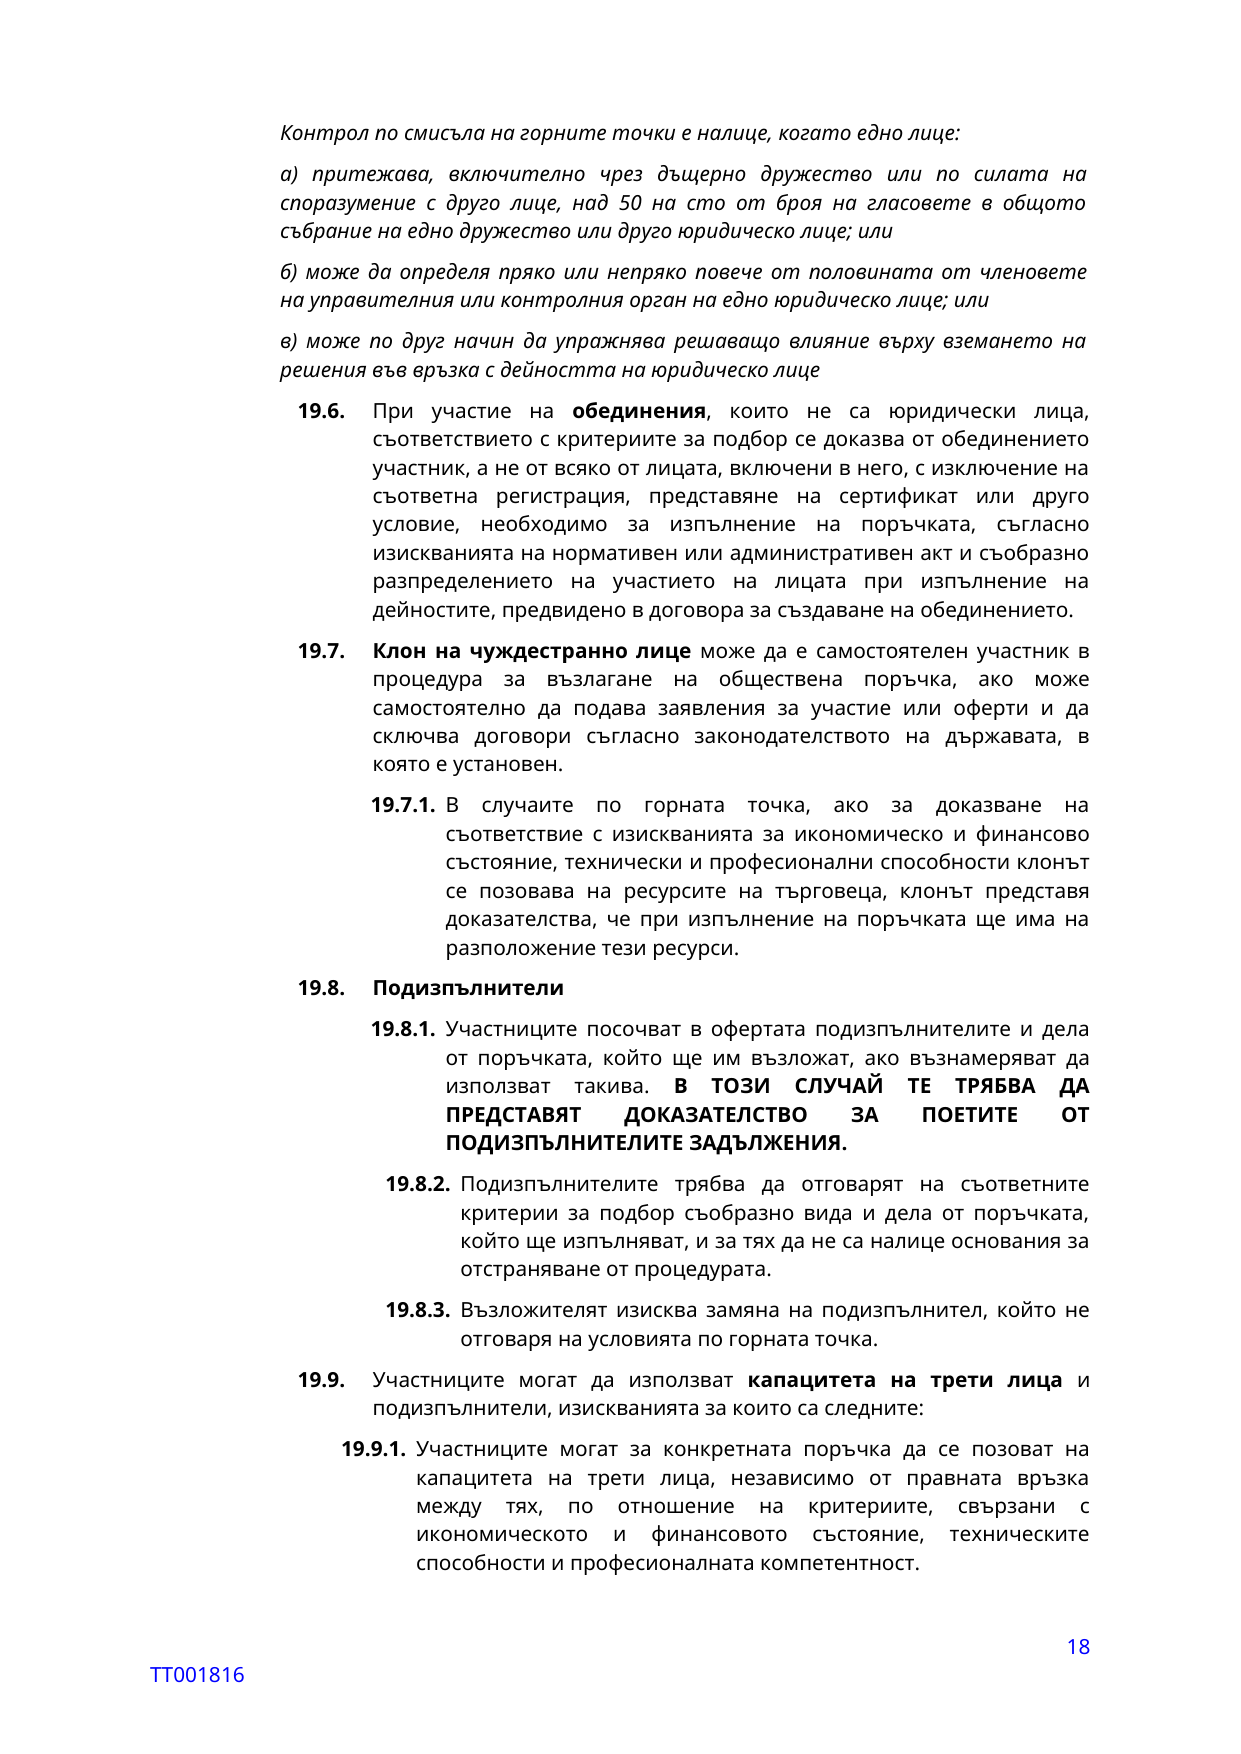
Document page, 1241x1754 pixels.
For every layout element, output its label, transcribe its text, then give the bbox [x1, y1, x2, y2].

list Подизпълнителите трябва да отговарят на съответните критерии за подбор съобразно вида и дела от поръчката, който ще изпълняват, и за тях да не са налице основания за отстраняване от процедурата. [385, 1169, 1090, 1283]
text Контрол по смисъла на горните точки е налице, когато едно лице: [280, 118, 1090, 147]
list Участниците могат за конкретната поръчка да се позоват на капацитета на трети лица, независимо от правната връзка между тях, по отношение на критериите, свързани с икономическото и финансовото състояние, техническите способности и професионалната компетентност. [341, 1434, 1090, 1576]
list При участие на обединения, които не са юридически лица, съответствието с критериите за подбор се доказва от обединението участник, а не от всяко от лицата, включени в него, с изключение на съответна регистрация, представяне на сертификат или друго условие, необходимо за изпълнение на поръчката, съгласно изискванията на нормативен или административен акт и съобразно разпределението на участието на лицата при изпълнение на дейностите, предвидено в договора за създаване на обединението. [297, 396, 1090, 623]
text б) може да определя пряко или непряко повече от половината от членовете на управителния или контролния орган на едно юридическо лице; или [280, 257, 1090, 314]
list В случаите по горната точка, ако за доказване на съответствие с изискванията за икономическо и финансово състояние, технически и професионални способности клонът се позовава на ресурсите на търговеца, клонът представя доказателства, че при изпълнение на поръчката ще има на разположение тези ресурси. [370, 790, 1090, 961]
text в) може по друг начин да упражнява решаващо влияние върху вземането на решения във връзка с дейността на юридическо лице [280, 326, 1090, 383]
list Участниците могат да използват капацитета на трети лица и подизпълнители, изискванията за които са следните: [297, 1365, 1090, 1422]
list Клон на чуждестранно лице може да е самостоятелен участник в процедура за възлагане на обществена поръчка, ако може самостоятелно да подава заявления за участие или оферти и да сключва договори съгласно законодателството на държавата, в която е установен. [297, 636, 1090, 778]
list Възложителят изисква замяна на подизпълнител, който не отговаря на условията по горната точка. [385, 1295, 1090, 1352]
list Участниците посочват в офертата подизпълнителите и дела от поръчката, който ще им възложат, ако възнамеряват да използват такива. В ТОЗИ СЛУЧАЙ ТЕ ТРЯБВА ДА ПРЕДСТАВЯТ ДОКАЗАТЕЛСТВО ЗА ПОЕТИТЕ ОТ ПОДИЗПЪЛНИТЕЛИТЕ ЗАДЪЛЖЕНИЯ. [370, 1014, 1090, 1157]
list Подизпълнители [297, 973, 1090, 1002]
text а) притежава, включително чрез дъщерно дружество или по силата на споразумение с друго лице, над 50 на сто от броя на гласовете в общото събрание на едно дружество или друго юридическо лице; или [280, 159, 1090, 244]
